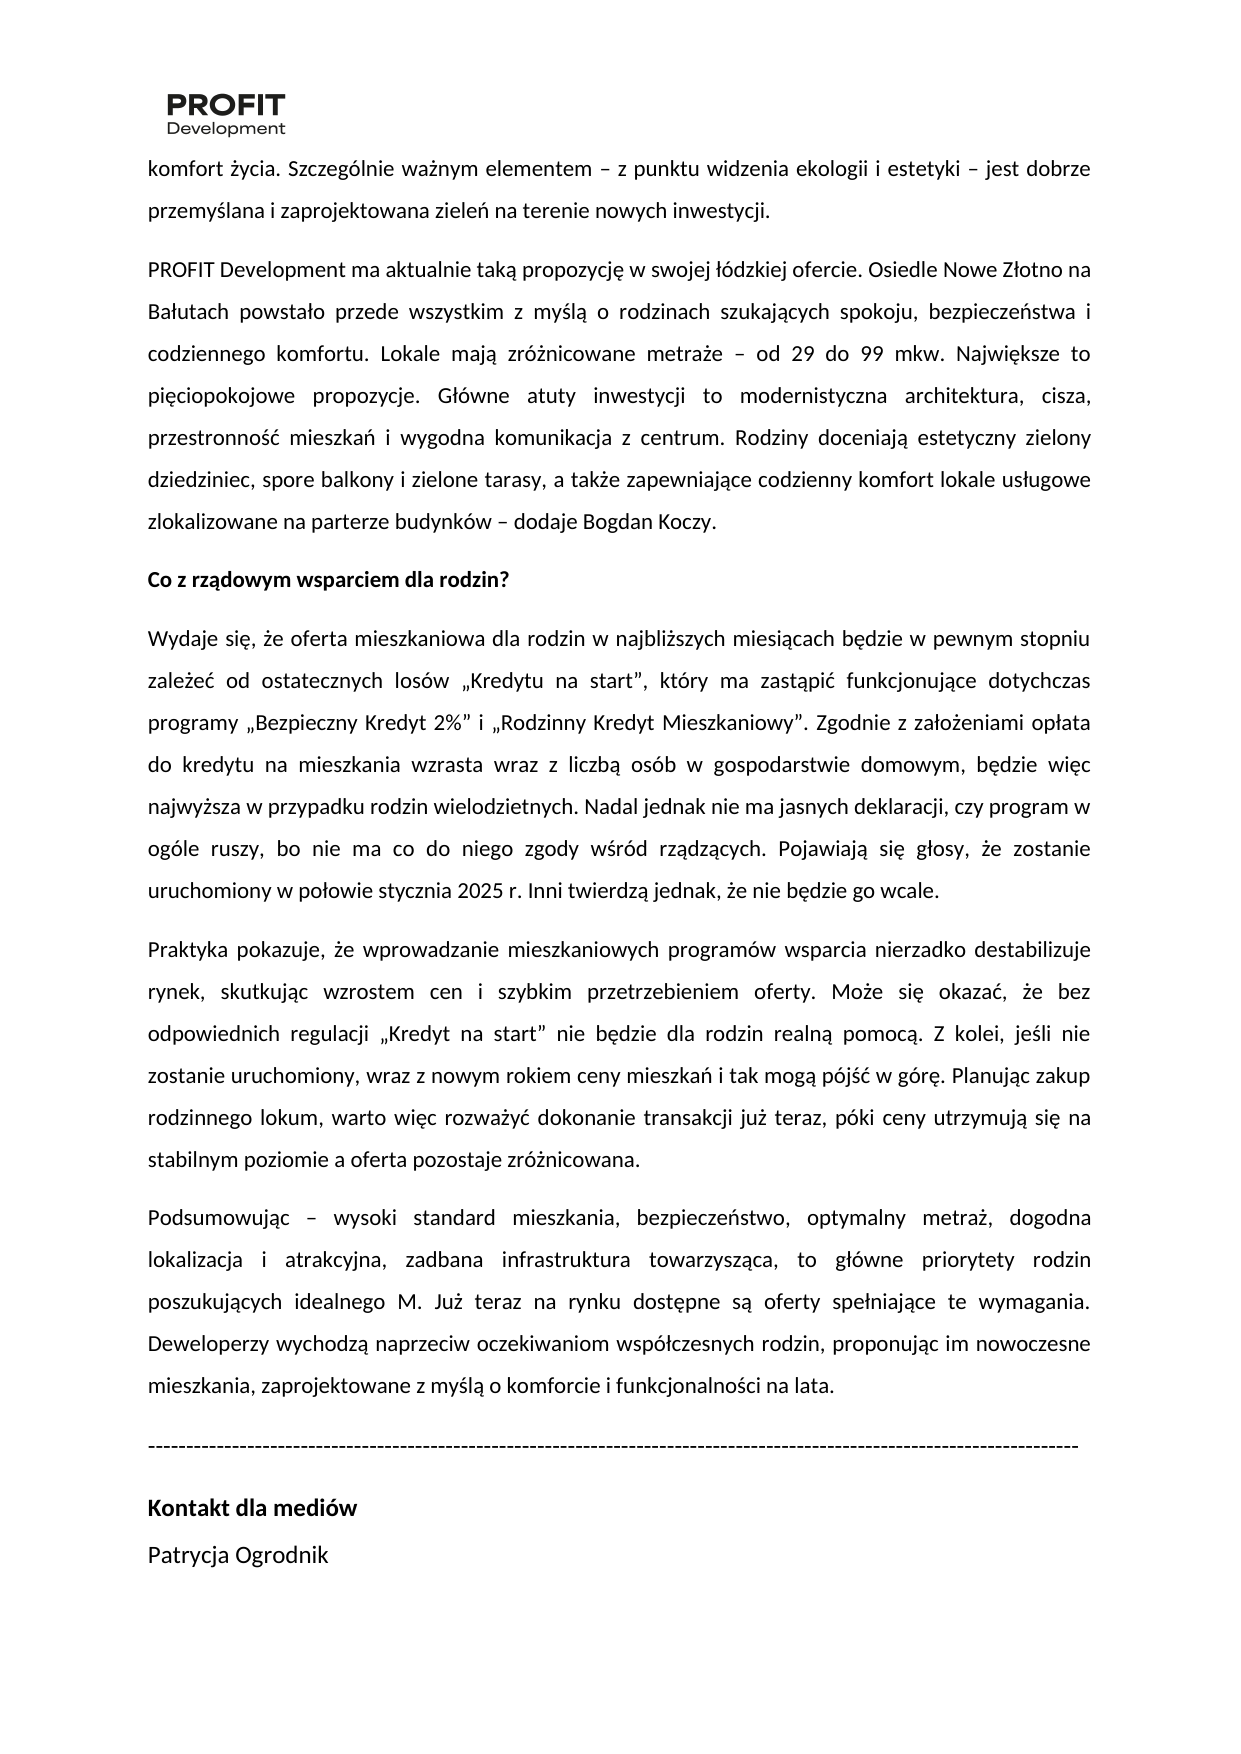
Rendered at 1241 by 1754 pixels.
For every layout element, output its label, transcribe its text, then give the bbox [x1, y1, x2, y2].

text Kontakt dla mediów [148, 1492, 1093, 1523]
text Praktyka pokazuje, że wprowadzanie mieszkaniowych programów wsparcia nierzadko destabilizuje rynek, skutkując wzrostem cen i szybkim przetrzebieniem oferty. Może się okazać, że bez odpowiednich regulacji „Kredyt na start” nie będzie dla rodzin realną pomocą. Z kolei, jeśli nie zostanie uruchomiony, wraz z nowym rokiem ceny mieszkań i tak mogą pójść w górę. Planując zakup rodzinnego lokum, warto więc rozważyć dokonanie transakcji już teraz, póki ceny utrzymują się na stabilnym poziomie a oferta pozostaje zróżnicowana. [148, 935, 1093, 1173]
text Podsumowując – wysoki standard mieszkania, bezpieczeństwo, optymalny metraż, dogodna lokalizacja i atrakcyjna, zadbana infrastruktura towarzysząca, to główne priorytety rodzin poszukujących idealnego M. Już teraz na rynku dostępne są oferty spełniające te wymagania. Deweloperzy wychodzą naprzeciw oczekiwaniom współczesnych rodzin, proponując im nowoczesne mieszkania, zaprojektowane z myślą o komforcie i funkcjonalności na lata. [148, 1203, 1093, 1399]
text Patrycja Ogrodnik [148, 1539, 1093, 1570]
text PROFIT Development ma aktualnie taką propozycję w swojej łódzkiej ofercie. Osiedle Nowe Złotno na Bałutach powstało przede wszystkim z myślą o rodzinach szukających spokoju, bezpieczeństwa i codziennego komfortu. Lokale mają zróżnicowane metraże – od 29 do 99 mkw. Największe to pięciopokojowe propozycje. Główne atuty inwestycji to modernistyczna architektura, cisza, przestronność mieszkań i wygodna komunikacja z centrum. Rodziny doceniają estetyczny zielony dziedziniec, spore balkony i zielone tarasy, a także zapewniające codzienny komfort lokale usługowe zlokalizowane na parterze budynków – dodaje Bogdan Koczy. [148, 255, 1093, 535]
picture [147, 73, 306, 155]
text -------------------------------------------------------------------------------------------------------------------------- [148, 1430, 1093, 1460]
text Wydaje się, że oferta mieszkaniowa dla rodzin w najbliższych miesiącach będzie w pewnym stopniu zależeć od ostatecznych losów „Kredytu na start”, który ma zastąpić funkcjonujące dotychczas programy „Bezpieczny Kredyt 2%” i „Rodzinny Kredyt Mieszkaniowy”. Zgodnie z założeniami opłata do kredytu na mieszkania wzrasta wraz z liczbą osób w gospodarstwie domowym, będzie więc najwyższa w przypadku rodzin wielodzietnych. Nadal jednak nie ma jasnych deklaracji, czy program w ogóle ruszy, bo nie ma co do niego zgody wśród rządzących. Pojawiają się głosy, że zostanie uruchomiony w połowie stycznia 2025 r. Inni twierdzą jednak, że nie będzie go wcale. [148, 624, 1093, 904]
text Co z rządowym wsparciem dla rodzin? [148, 566, 1093, 594]
